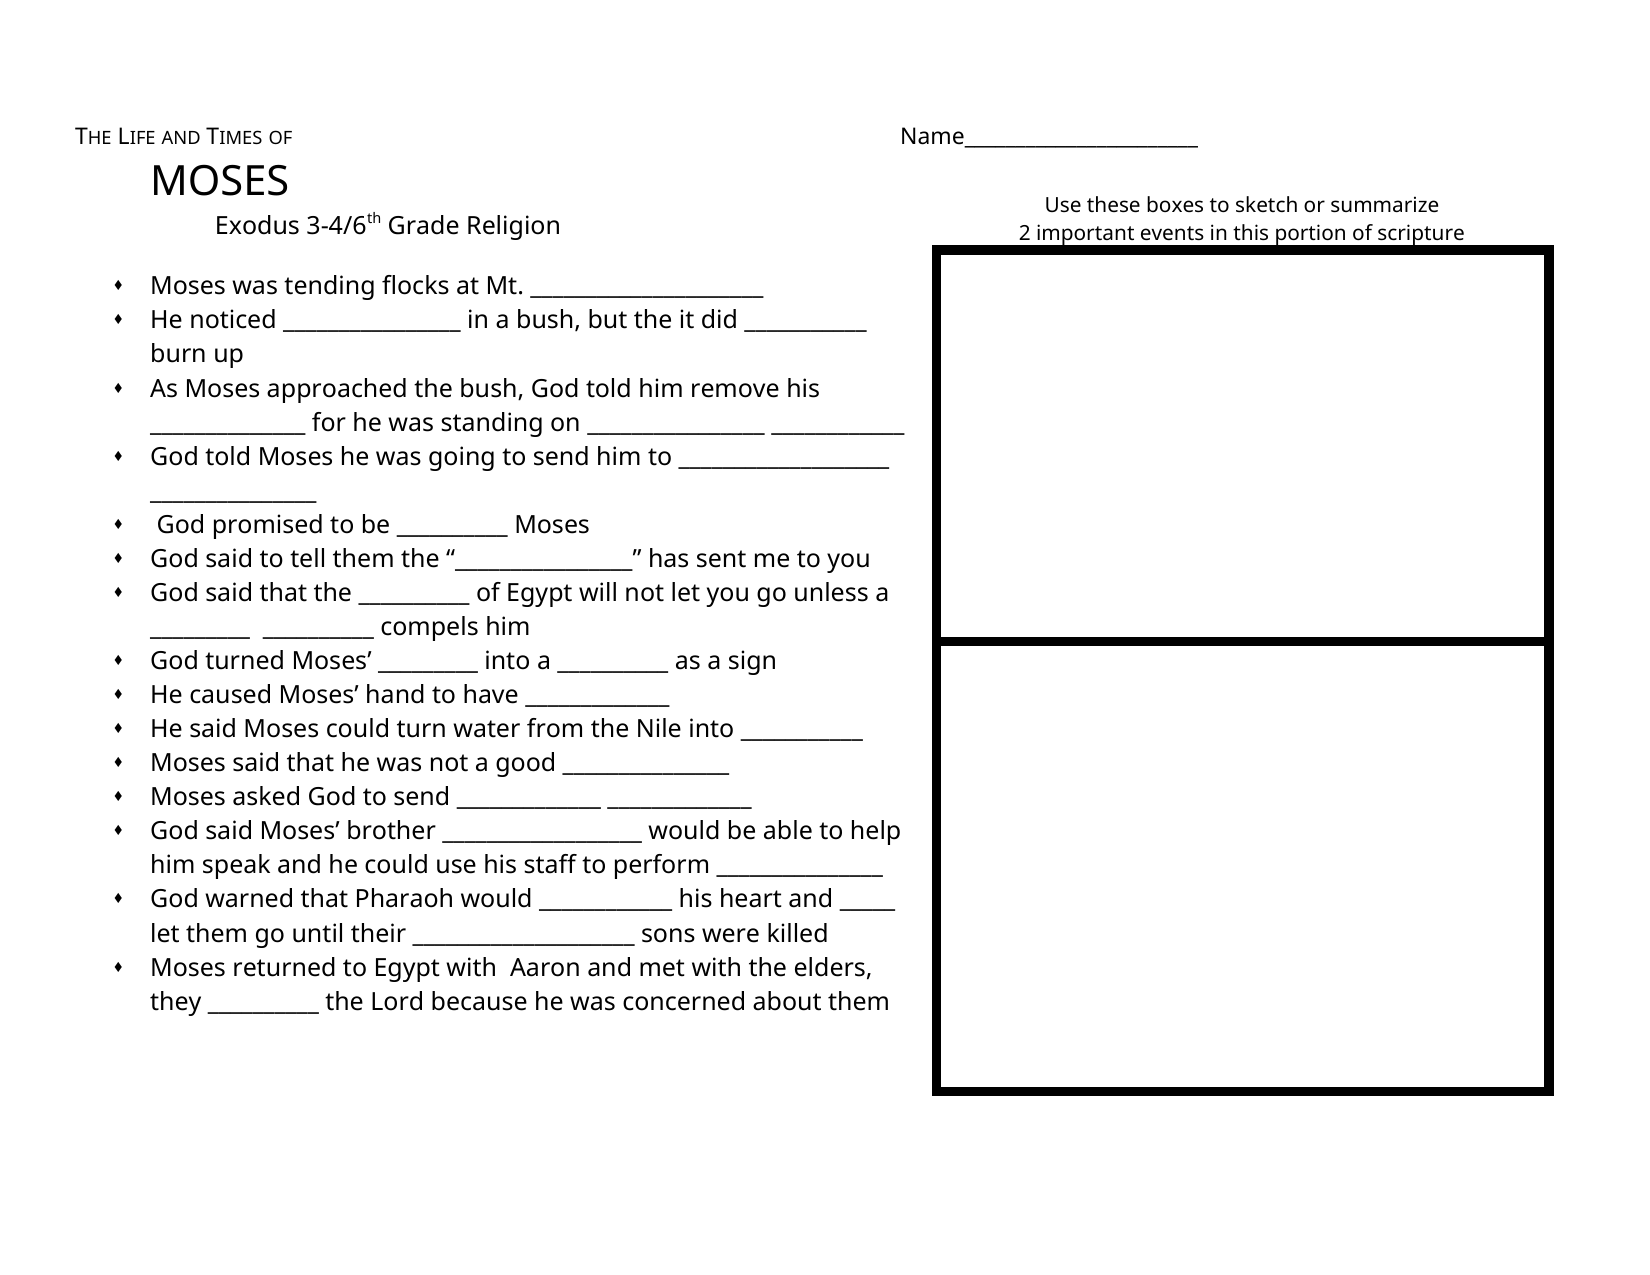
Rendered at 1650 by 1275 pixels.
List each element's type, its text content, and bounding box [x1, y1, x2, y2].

list As Moses approached the bush, God told him remove his ______________ for he was standing on ________________ ____________ [112, 370, 1575, 438]
text Exodus 3-4/6th Grade Religion [75, 208, 1575, 242]
list God warned that Pharaoh would ____________ his heart and _____ let them go until their ____________________ sons were killed [112, 881, 1575, 949]
list Moses was tending flocks at Mt. _____________________ [112, 268, 1575, 302]
list God said Moses’ brother __________________ would be able to help him speak and he could use his staff to perform _______________ [112, 813, 1575, 881]
list Moses asked God to send _____________ _____________ [112, 779, 1575, 813]
list He noticed ________________ in a bush, but the it did ___________ burn up [112, 302, 1575, 370]
list God turned Moses’ _________ into a __________ as a sign [112, 643, 1575, 677]
list God said that the __________ of Egypt will not let you go unless a _________ __________ compels him [112, 574, 1575, 643]
text MOSES [75, 151, 1575, 208]
list He said Moses could turn water from the Nile into ___________ [112, 711, 1575, 745]
text The Life and Times of Name_______________________ [75, 120, 1575, 151]
list Moses returned to Egypt with Aaron and met with the elders, they __________ the Lord because he was concerned about them [112, 949, 1575, 1017]
list God promised to be __________ Moses [112, 506, 1575, 541]
list God told Moses he was going to send him to ___________________ _______________ [112, 438, 1575, 506]
list Moses said that he was not a good _______________ [112, 745, 1575, 779]
list God said to tell them the “________________” has sent me to you [112, 541, 1575, 574]
list He caused Moses’ hand to have _____________ [112, 677, 1575, 711]
